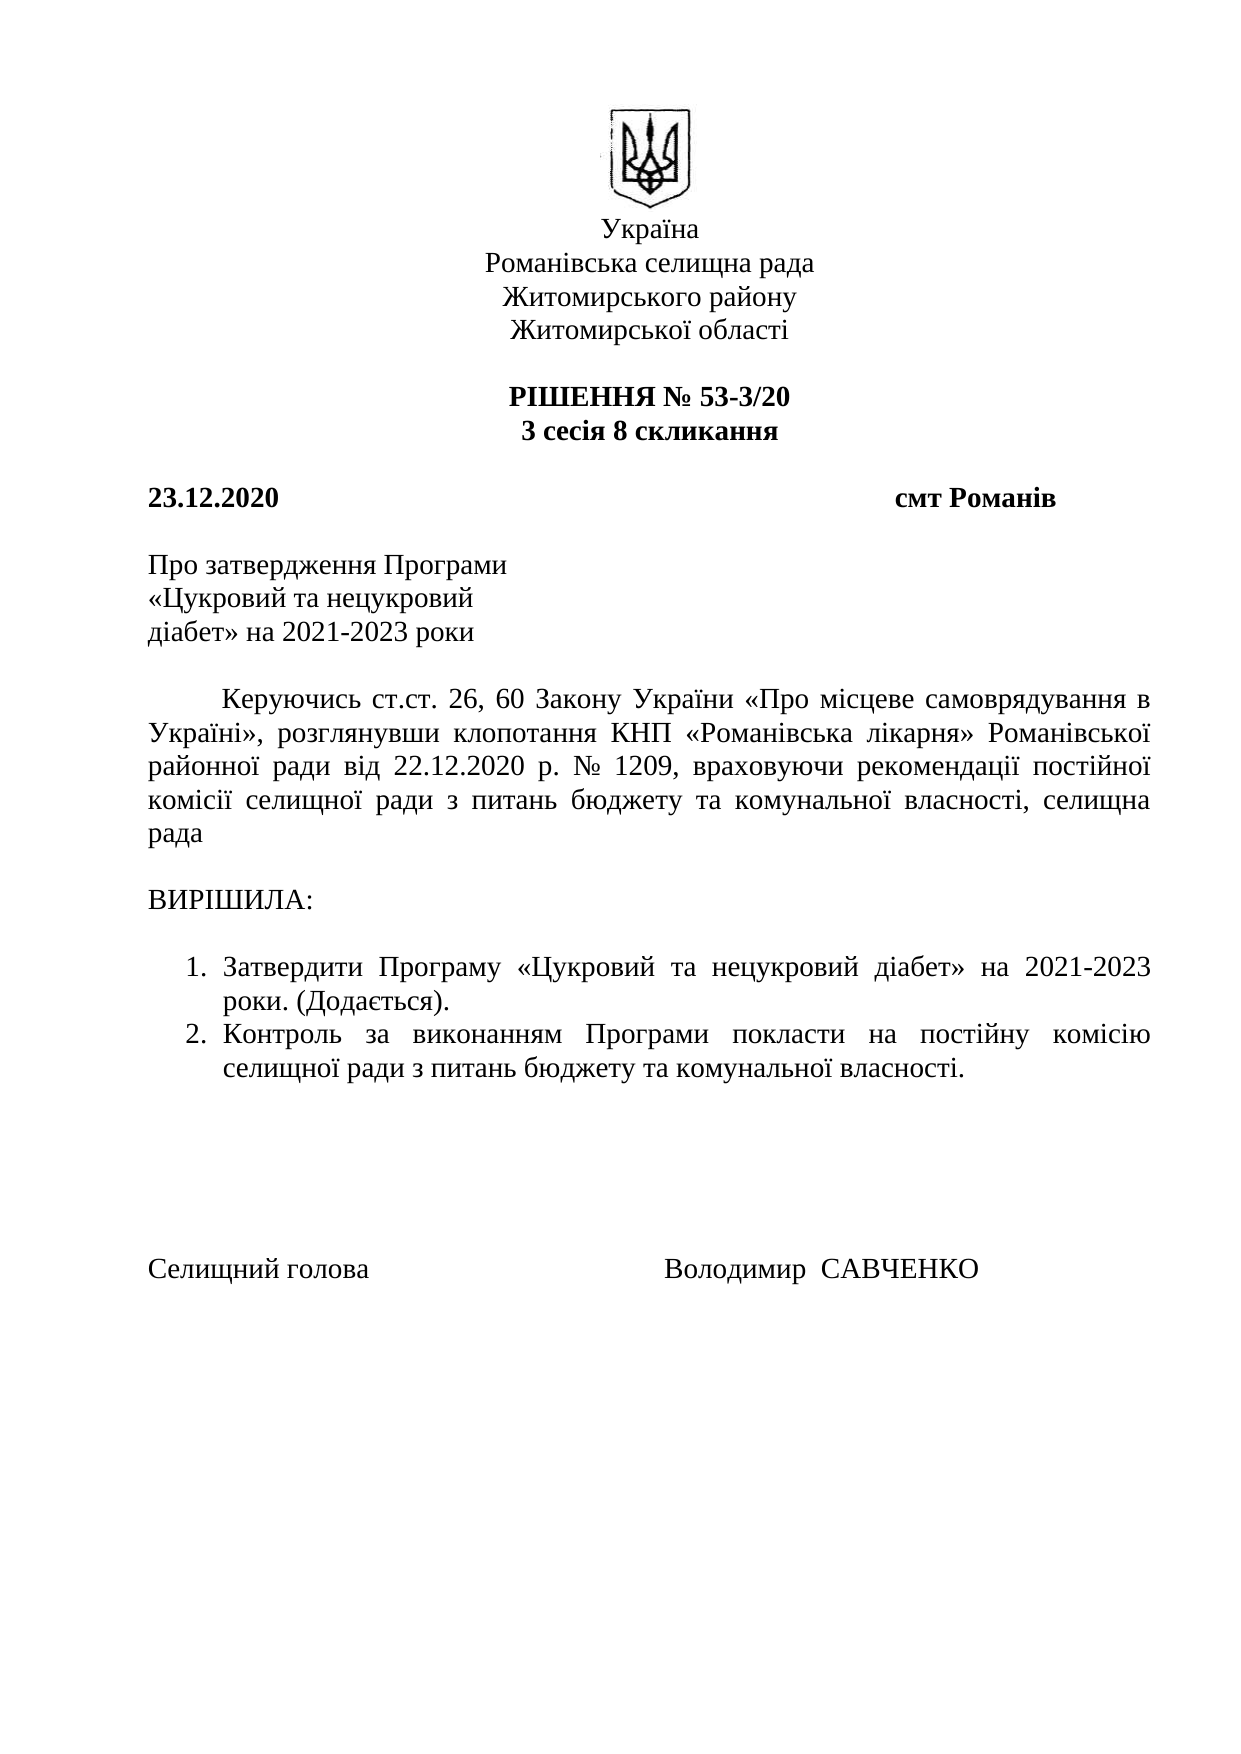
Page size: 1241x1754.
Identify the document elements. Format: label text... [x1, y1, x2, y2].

picture [600, 88, 700, 212]
text «Цукровий та нецукровий [148, 581, 1152, 614]
text ВИРІШИЛА: [148, 882, 1152, 916]
text діабет» на 2021-2023 роки [148, 614, 1152, 648]
list Затвердити Програму «Цукровий та нецукровий діабет» на 2021-2023 роки. (Додається). [185, 949, 1152, 1017]
text Керуючись ст.ст. 26, 60 Закону України «Про місцеве самоврядування в Україні», розглянувши клопотання КНП «Романівська лікарня» Романівської районної ради від 22.12.2020 р. № 1209, враховуючи рекомендації постійної комісії селищної ради з питань бюджету та комунальної власності, селищна рада [148, 681, 1152, 849]
text Селищний голова Володимир САВЧЕНКО [148, 1251, 1152, 1285]
text Про затвердження Програми [148, 547, 1152, 581]
text Україна [148, 88, 1152, 245]
list Контроль за виконанням Програми покласти на постійну комісію селищної ради з питань бюджету та комунальної власності. [185, 1017, 1152, 1084]
text 3 сесія 8 скликання [148, 413, 1152, 446]
text 23.12.2020 смт Романів [148, 480, 1152, 513]
text Житомирського району [148, 279, 1152, 312]
subtitle Романівська селищна рада [148, 245, 1152, 279]
text Житомирської області [148, 312, 1152, 346]
text РІШЕННЯ № 53-3/20 [148, 379, 1152, 413]
